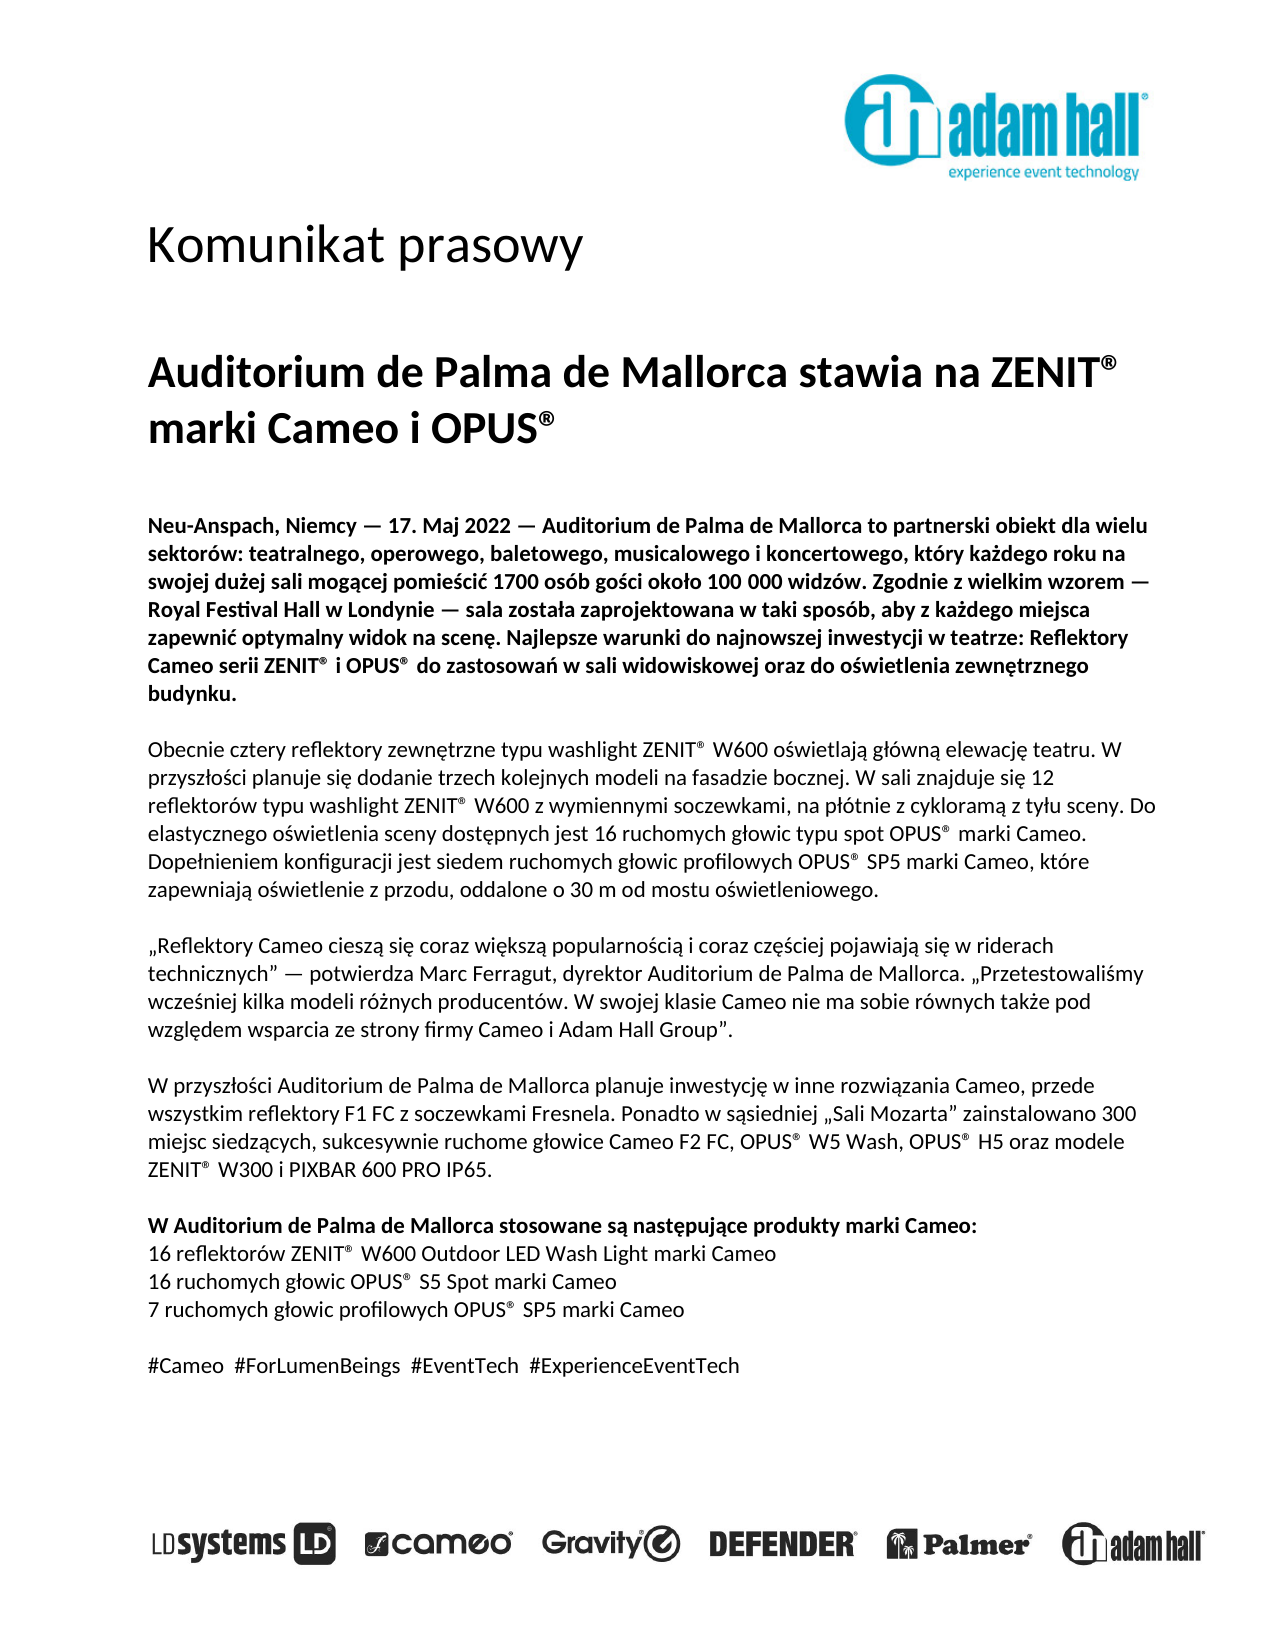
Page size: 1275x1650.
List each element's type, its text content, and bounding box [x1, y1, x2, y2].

picture [835, 73, 1158, 182]
text W Auditorium de Palma de Mallorca stosowane są następujące produkty marki Cameo: [148, 1211, 1158, 1239]
text Neu-Anspach, Niemcy — 17. Maj 2022 — Auditorium de Palma de Mallorca to partnerski obiekt dla wielu sektorów: teatralnego, operowego, baletowego, musicalowego i koncertowego, który każdego roku na swojej dużej sali mogącej pomieścić 1700 osób gości około 100 000 widzów. Zgodnie z wielkim wzorem — Royal Festival Hall w Londynie — sala została zaprojektowana w taki sposób, aby z każdego miejsca zapewnić optymalny widok na scenę. Najlepsze warunki do najnowszej inwestycji w teatrze: Reflektory Cameo serii ZENIT® i OPUS® do zastosowań w sali widowiskowej oraz do oświetlenia zewnętrznego budynku. [148, 511, 1158, 707]
text #Cameo #ForLumenBeings #EventTech #ExperienceEventTech [148, 1352, 1158, 1379]
text 7 ruchomych głowic profilowych OPUS® SP5 marki Cameo [148, 1296, 1158, 1323]
text W przyszłości Auditorium de Palma de Mallorca planuje inwestycję w inne rozwiązania Cameo, przede wszystkim reflektory F1 FC z soczewkami Fresnela. Ponadto w sąsiedniej „Sali Mozarta” zainstalowano 300 miejsc siedzących, sukcesywnie ruchome głowice Cameo F2 FC, OPUS® W5 Wash, OPUS® H5 oraz modele ZENIT® W300 i PIXBAR 600 PRO IP65. [148, 1071, 1158, 1183]
text Auditorium de Palma de Mallorca stawia na ZENIT® marki Cameo i OPUS® [148, 343, 1158, 455]
text „Reflektory Cameo cieszą się coraz większą popularnością i coraz częściej pojawiają się w riderach technicznych” — potwierdza Marc Ferragut, dyrektor Auditorium de Palma de Mallorca. „Przetestowaliśmy wcześniej kilka modeli różnych producentów. W swojej klasie Cameo nie ma sobie równych także pod względem wsparcia ze strony firmy Cameo i Adam Hall Group”. [148, 931, 1158, 1043]
text Obecnie cztery reflektory zewnętrzne typu washlight ZENIT® W600 oświetlają główną elewację teatru. W przyszłości planuje się dodanie trzech kolejnych modeli na fasadzie bocznej. W sali znajduje się 12 reflektorów typu washlight ZENIT® W600 z wymiennymi soczewkami, na płótnie z cykloramą z tyłu sceny. Do elastycznego oświetlenia sceny dostępnych jest 16 ruchomych głowic typu spot OPUS® marki Cameo. Dopełnieniem konfiguracji jest siedem ruchomych głowic profilowych OPUS® SP5 marki Cameo, które zapewniają oświetlenie z przodu, oddalone o 30 m od mostu oświetleniowego. [148, 735, 1158, 903]
text 16 reflektorów ZENIT® W600 Outdoor LED Wash Light marki Cameo [148, 1239, 1158, 1267]
text 16 ruchomych głowic OPUS® S5 Spot marki Cameo [148, 1267, 1158, 1296]
text Komunikat prasowy [148, 210, 1158, 276]
picture [147, 1510, 1208, 1577]
